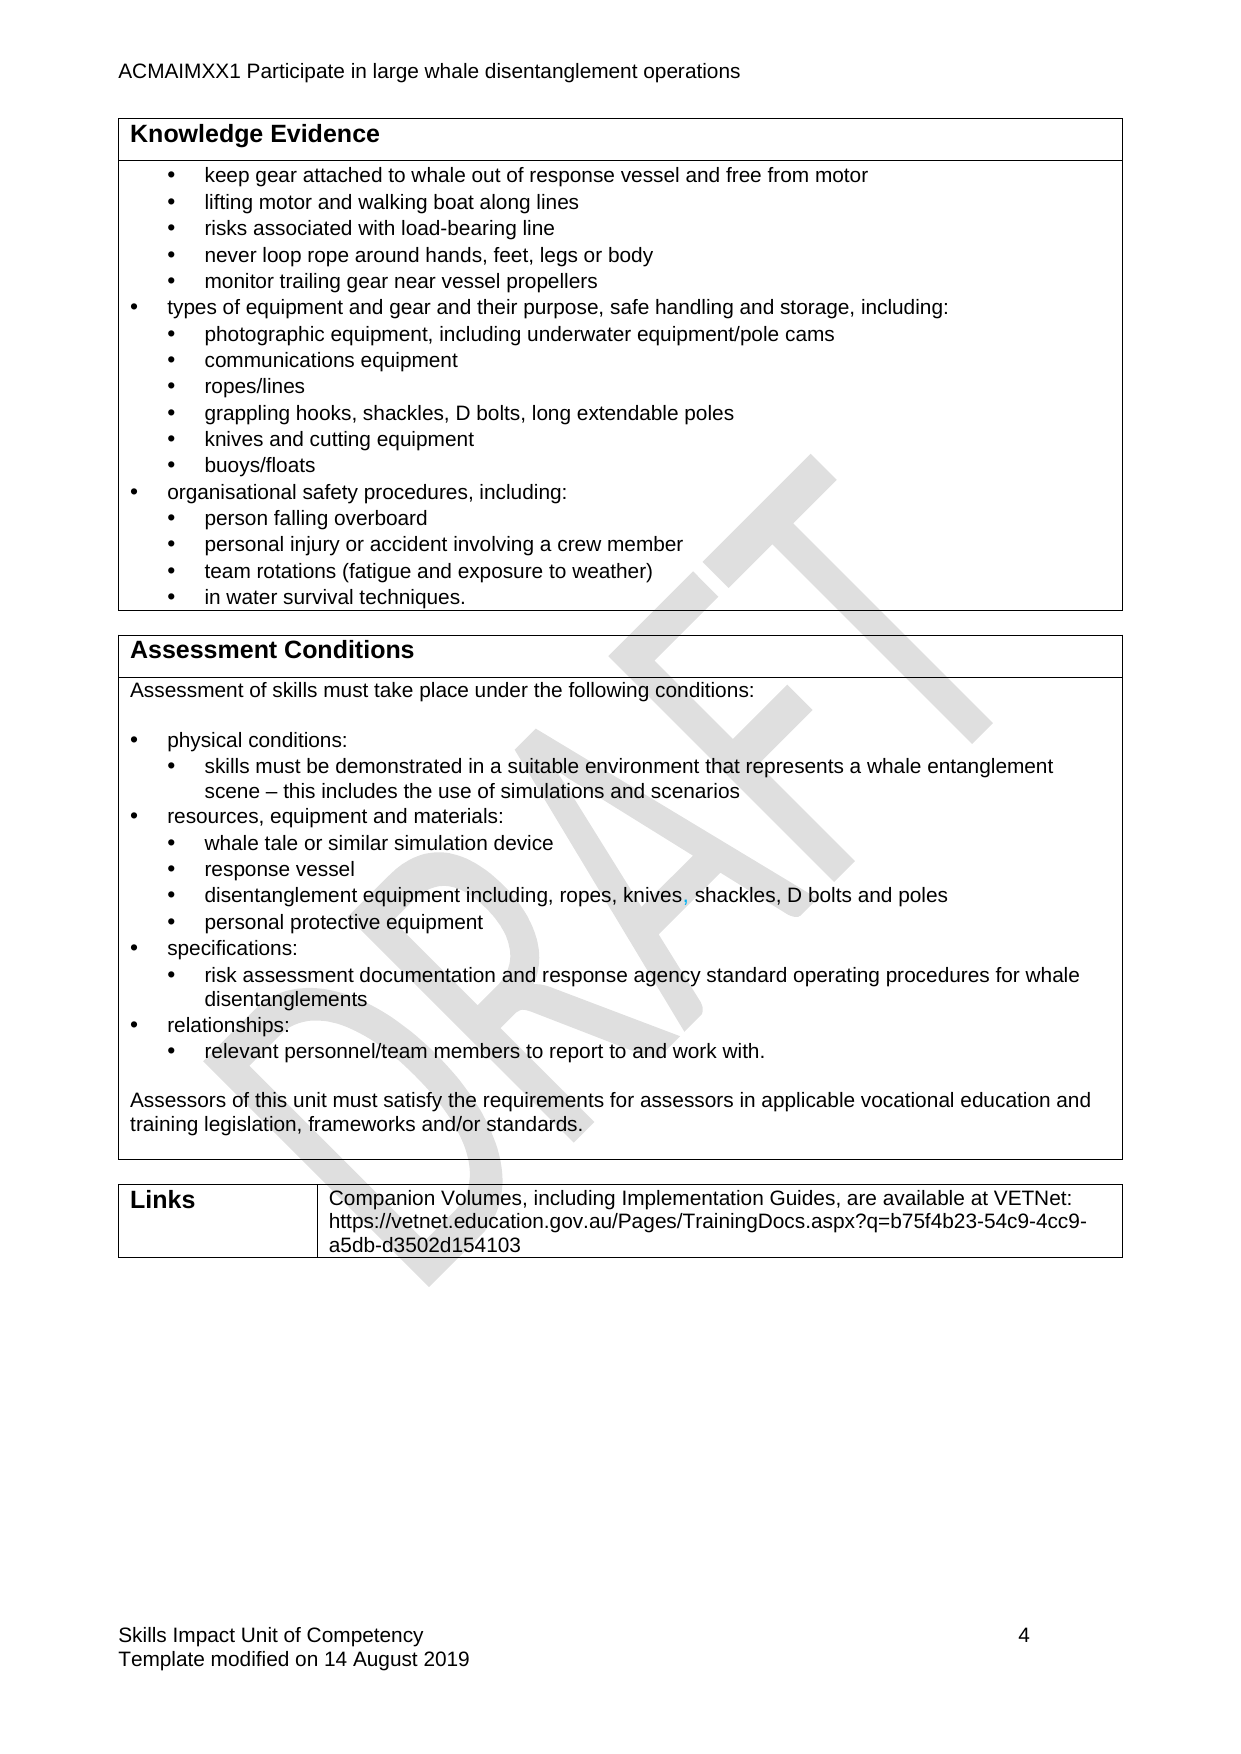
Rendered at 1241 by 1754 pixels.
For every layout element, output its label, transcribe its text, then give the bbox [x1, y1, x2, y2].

table_header Assessment Conditions [119, 636, 1122, 677]
table_cell Assessment of skills must take place under the following conditions: physical conditions: skills must be demonstrated in a suitable environment that represents a whale entanglement scene – this includes the use of simulations and scenarios resources, equipment and materials: whale tale or similar simulation device response vessel disentanglement equipment including, ropes, knives, shackles, D bolts and poles personal protective equipment specifications: risk assessment documentation and response agency standard operating procedures for whale disentanglements relationships: relevant personnel/team members to report to and work with. Assessors of this unit must satisfy the requirements for assessors in applicable vocational education and training legislation, frameworks and/or standards. [119, 678, 1122, 1159]
table_header Knowledge Evidence [119, 119, 1122, 160]
table_header Links [119, 1185, 317, 1257]
table_header Companion Volumes, including Implementation Guides, are available at VETNet: https://vetnet.education.gov.au/Pages/TrainingDocs.aspx?q=b75f4b23-54c9-4cc9-a5db-d3502d154103 [318, 1185, 1122, 1257]
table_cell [119, 161, 1122, 609]
